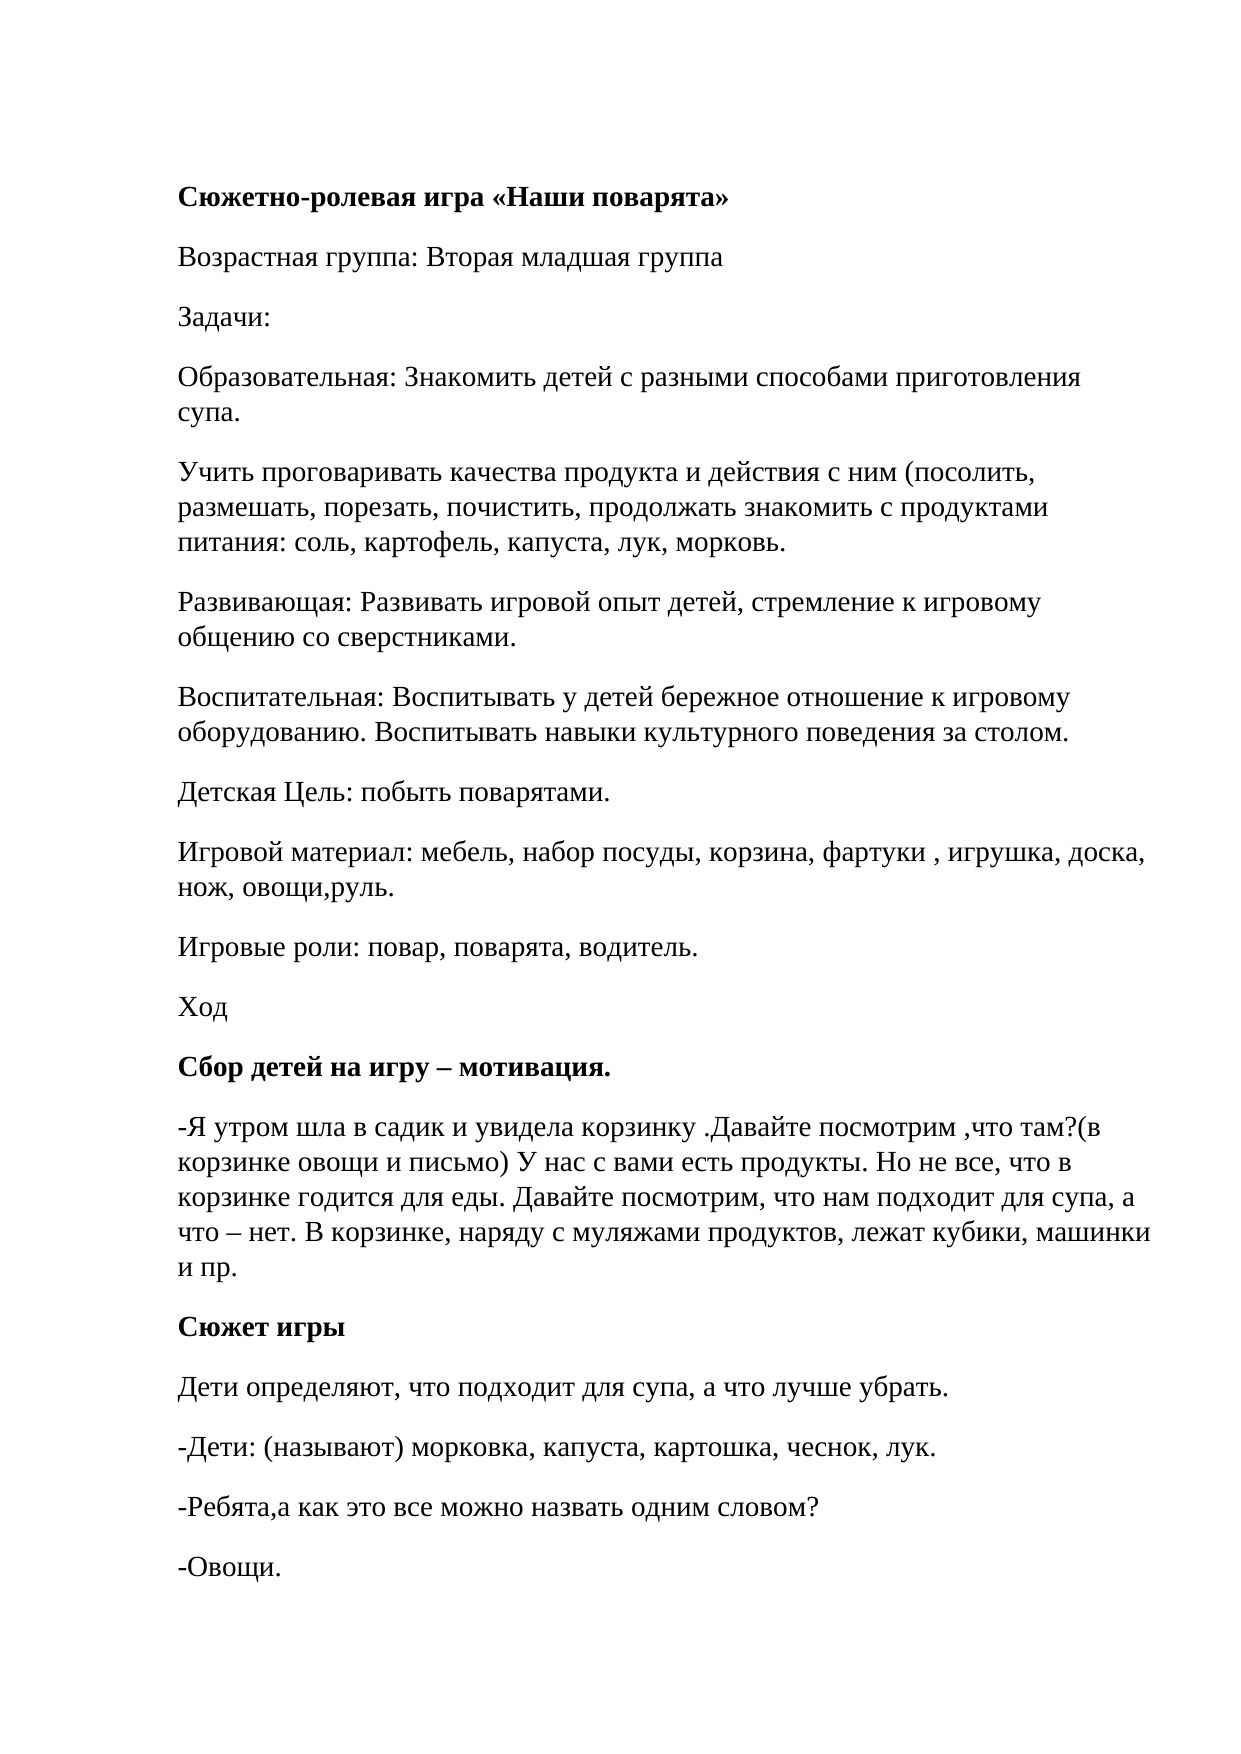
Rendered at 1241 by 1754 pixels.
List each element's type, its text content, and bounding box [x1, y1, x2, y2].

text -Дети: (называют) морковка, капуста, картошка, чеснок, лук. [177, 1428, 1152, 1463]
text Игровой материал: мебель, набор посуды, корзина, фартуки , игрушка, доска, нож, овощи,руль. [177, 833, 1152, 903]
text Ход [177, 988, 1152, 1023]
text Задачи: [177, 298, 1152, 333]
text Образовательная: Знакомить детей с разными способами приготовления супа. [177, 358, 1152, 428]
text Детская Цель: побыть поварятами. [177, 773, 1152, 808]
text Дети определяют, что подходит для супа, а что лучше убрать. [177, 1368, 1152, 1403]
text -Ребята,а как это все можно назвать одним словом? [177, 1488, 1152, 1523]
text -Овощи. [177, 1548, 1152, 1583]
text Сюжет игры [177, 1308, 1152, 1343]
text Развивающая: Развивать игровой опыт детей, стремление к игровому общению со сверстниками. [177, 583, 1152, 653]
text -Я утром шла в садик и увидела корзинку .Давайте посмотрим ,что там?(в корзинке овощи и письмо) У нас с вами есть продукты. Но не все, что в корзинке годится для еды. Давайте посмотрим, что нам подходит для супа, а что – нет. В корзинке, наряду с муляжами продуктов, лежат кубики, машинки и пр. [177, 1108, 1152, 1283]
text Сбор детей на игру – мотивация. [177, 1048, 1152, 1083]
text Воспитательная: Воспитывать у детей бережное отношение к игровому оборудованию. Воспитывать навыки культурного поведения за столом. [177, 678, 1152, 748]
text Игровые роли: повар, поварята, водитель. [177, 928, 1152, 963]
text Сюжетно-ролевая игра «Наши поварята» [177, 178, 1152, 213]
text Возрастная группа: Вторая младшая группа [177, 238, 1152, 273]
text Учить проговаривать качества продукта и действия с ним (посолить, размешать, порезать, почистить, продолжать знакомить с продуктами питания: соль, картофель, капуста, лук, морковь. [177, 453, 1152, 558]
